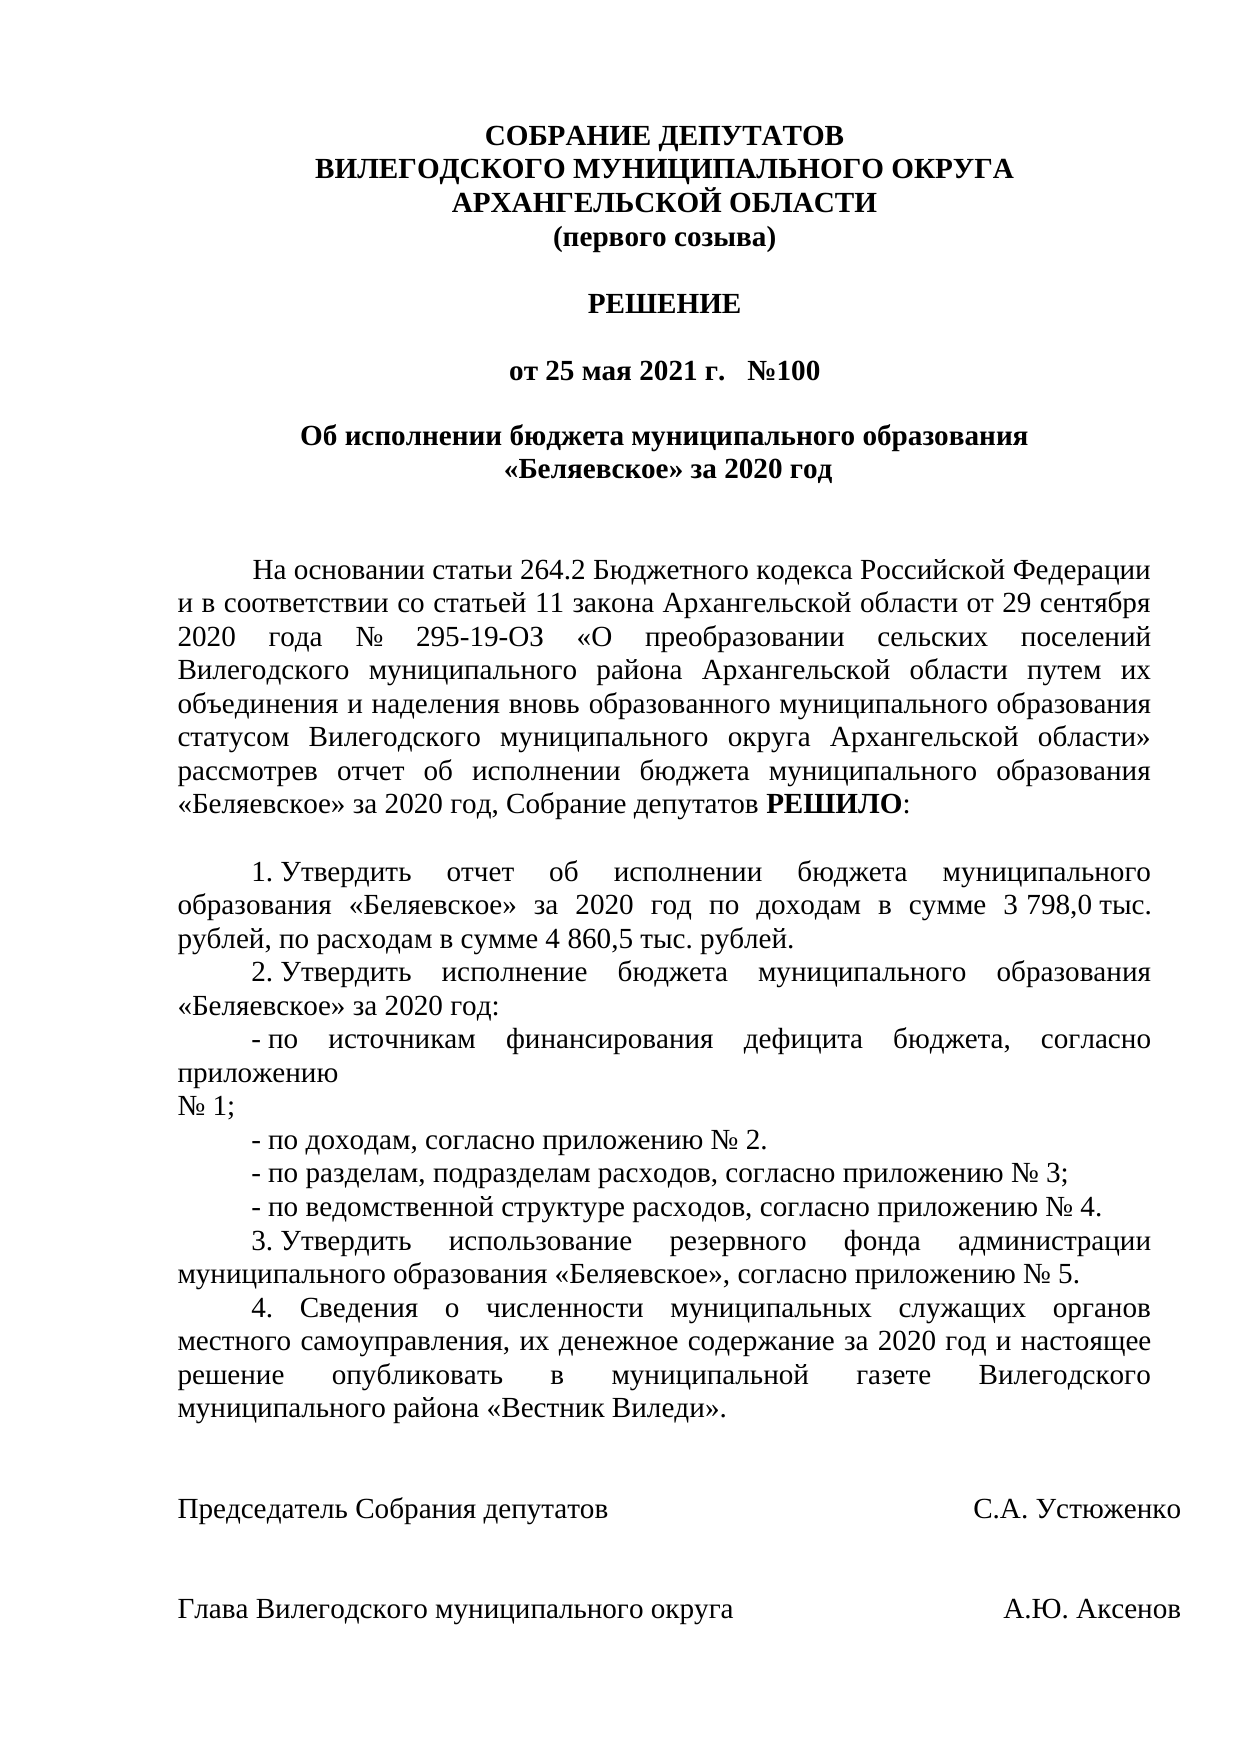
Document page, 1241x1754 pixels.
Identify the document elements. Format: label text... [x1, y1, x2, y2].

text СОБРАНИЕ ДЕПУТАТОВ ВИЛЕГОДСКОГО МУНИЦИПАЛЬНОГО ОКРУГА АРХАНГЕЛЬСКОЙ ОБЛАСТИ [177, 118, 1152, 219]
text (первого созыва) [177, 219, 1152, 252]
text 4. Сведения о численности муниципальных служащих органов местного самоуправления, их денежное содержание за 2020 год и настоящее решение опубликовать в муниципальной газете Вилегодского муниципального района «Вестник Виледи». [177, 1290, 1152, 1424]
text На основании статьи 264.2 Бюджетного кодекса Российской Федерации и в соответствии со статьей 11 закона Архангельской области от 29 сентября 2020 года № 295-19-ОЗ «О преобразовании сельских поселений Вилегодского муниципального района Архангельской области путем их объединения и наделения вновь образованного муниципального образования статусом Вилегодского муниципального округа Архангельской области» рассмотрев отчет об исполнении бюджета муниципального образования «Беляевское» за 2020 год, Собрание депутатов РЕШИЛО: [177, 552, 1152, 820]
text - по доходам, согласно приложению № 2. [177, 1122, 1152, 1156]
text Глава Вилегодского муниципального округа А.Ю. Аксенов [177, 1592, 1152, 1625]
text Об исполнении бюджета муниципального образования [177, 418, 1152, 451]
text «Беляевское» за 2020 год [177, 451, 1152, 485]
text от 25 мая 2021 г. №100 [177, 353, 1152, 386]
text 3. Утвердить использование резервного фонда администрации муниципального образования «Беляевское», согласно приложению № 5. [177, 1223, 1152, 1290]
text - по разделам, подразделам расходов, согласно приложению № 3; [177, 1156, 1152, 1189]
text 1. Утвердить отчет об исполнении бюджета муниципального образования «Беляевское» за 2020 год по доходам в сумме 3 798,0 тыс. рублей, по расходам в сумме 4 860,5 тыс. рублей. [177, 854, 1152, 954]
text РЕШЕНИЕ [177, 286, 1152, 319]
text Председатель Собрания депутатов С.А. Устюженко [177, 1491, 1152, 1524]
text 2. Утвердить исполнение бюджета муниципального образования «Беляевское» за 2020 год: [177, 954, 1152, 1021]
text - по источникам финансирования дефицита бюджета, согласно приложению № 1; [177, 1021, 1152, 1122]
text - по ведомственной структуре расходов, согласно приложению № 4. [177, 1189, 1152, 1223]
